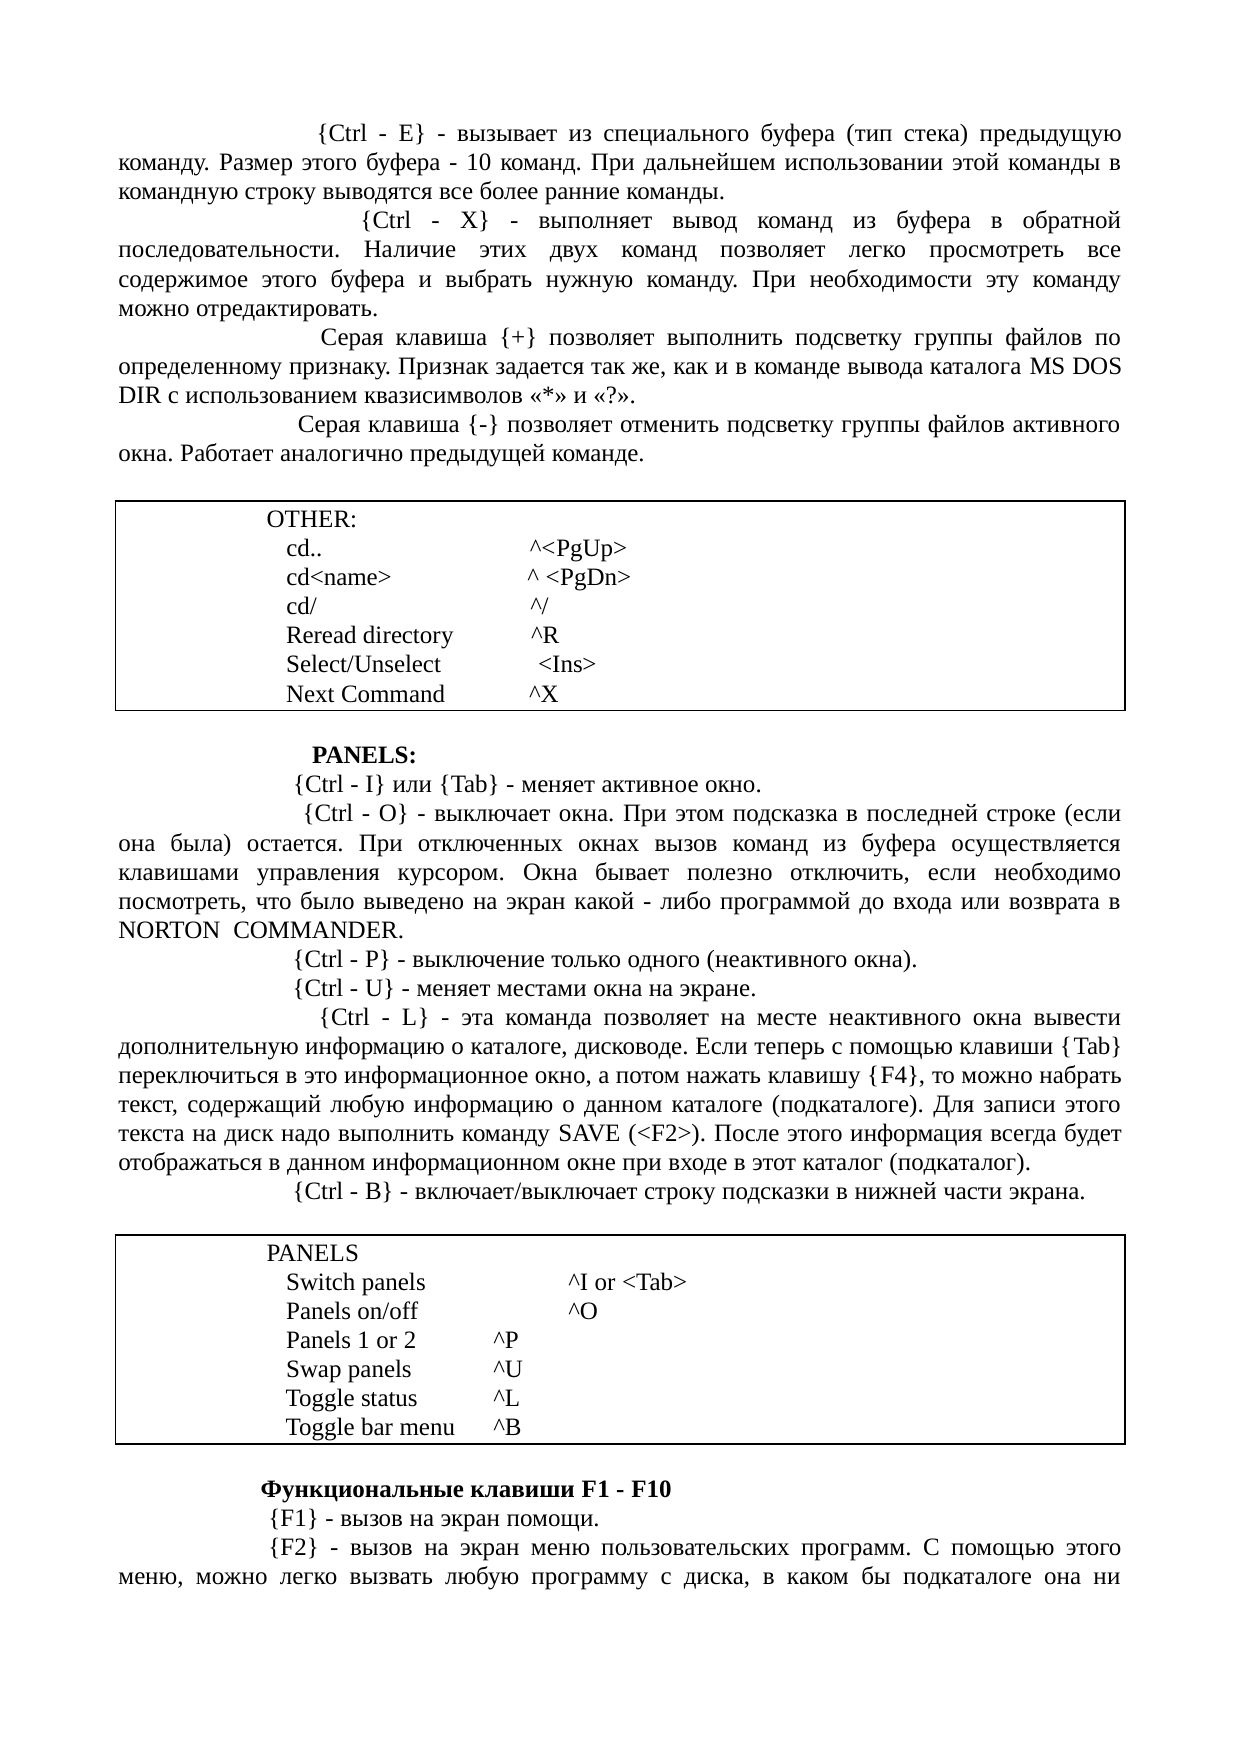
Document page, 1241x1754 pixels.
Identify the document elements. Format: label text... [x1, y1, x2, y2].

text Серая клавиша {-} позволяет отменить подсветку группы файлов активного окна. Работает аналогично предыдущей команде. [118, 409, 1122, 467]
text Toggle status ^L [118, 1383, 1122, 1409]
text {Ctrl - E} - вызывает из специального буфера (тип стека) предыдущую команду. Размер этого буфера - 10 команд. При дальнейшем использовании этой команды в командную строку выводятся все более ранние команды. [118, 118, 1122, 205]
text {Ctrl - U} - меняет местами окна на экране. [118, 973, 1122, 1002]
text {F1} - вызов на экран помощи. [118, 1503, 1122, 1532]
text PANELS [116, 1236, 1124, 1267]
text {Ctrl - I} или {Tab} - меняет активное окно. [118, 769, 1122, 798]
text cd/ ^/ [118, 591, 1122, 620]
text Reread directory ^R [118, 620, 1122, 649]
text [118, 1532, 1122, 1590]
text Panels 1 or 2 ^P [118, 1325, 1122, 1354]
text cd<name> ^ <PgDn> [118, 562, 1122, 591]
text {Ctrl - X} - выполняет вывод команд из буфера в обратной последовательности. Наличие этих двух команд позволяет легко просмотреть все содержимое этого буфера и выбрать нужную команду. При необходимости эту команду можно отредактировать. [118, 205, 1122, 322]
text {Ctrl - P} - выключение только одного (неактивного окна). [118, 944, 1122, 973]
text Swap panels ^U [118, 1354, 1122, 1383]
text {Ctrl - B} - включает/выключает строку подсказки в нижней части экрана. [118, 1176, 1122, 1205]
text Серая клавиша {+} позволяет выполнить подсветку группы файлов по определенному признаку. Признак задается так же, как и в команде вывода каталога MS DOS DIR с использованием квазисимволов «*» и «?». [118, 322, 1122, 409]
text cd.. ^<PgUp> [118, 533, 1122, 562]
text Panels on/off ^O [118, 1296, 1122, 1325]
text Select/Unselect <Ins> [118, 649, 1122, 675]
text Next Command ^X [116, 675, 1124, 710]
text OTHER: [116, 502, 1124, 533]
text {Ctrl - O} - выключает окна. При этом подсказка в последней строке (если она была) остается. При отключенных окнах вызов команд из буфера осуществляется клавишами управления курсором. Окна бывает полезно отключить, если необходимо посмотреть, что было выведено на экран какой - либо программой до входа или возврата в NORTON COMMANDER. [118, 798, 1122, 944]
text {Ctrl - L} - эта команда позволяет на месте неактивного окна вывести дополнительную информацию о каталоге, дисководе. Если теперь с помощью клавиши {Tab} переключиться в это информационное окно, а потом нажать клавишу {F4}, то можно набрать текст, содержащий любую информацию о данном каталоге (подкаталоге). Для записи этого текста на диск надо выполнить команду SAVE (<F2>). После этого информация всегда будет отображаться в данном информационном окне при входе в этот каталог (подкаталог). [118, 1002, 1122, 1176]
text Функциональные клавиши F1 - F10 [118, 1474, 1122, 1503]
text Switch panels ^I or <Tab> [118, 1267, 1122, 1296]
text Toggle bar menu ^B [116, 1409, 1124, 1443]
text PANELS: [118, 740, 1122, 769]
